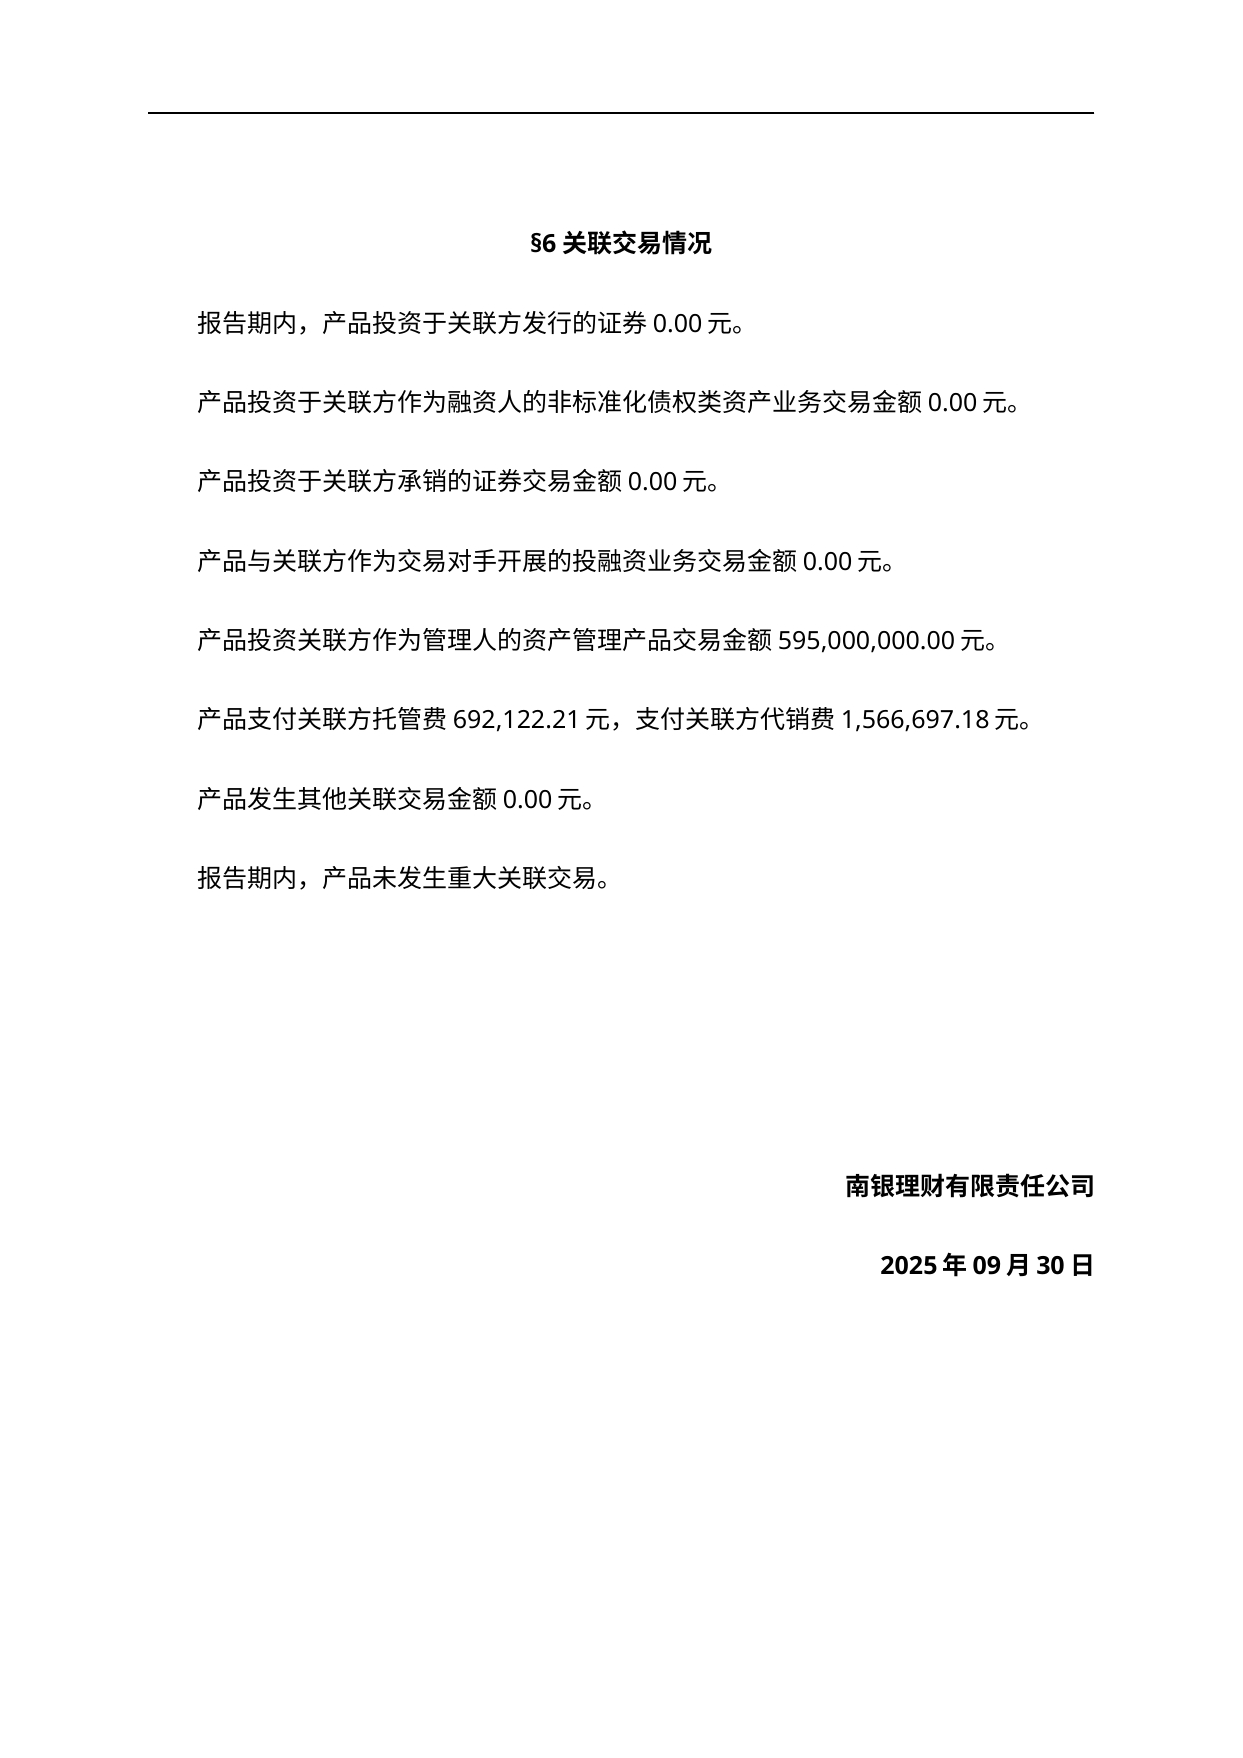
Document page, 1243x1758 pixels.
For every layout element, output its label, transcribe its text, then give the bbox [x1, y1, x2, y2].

text 产品发生其他关联交易金额0.00元。 [148, 779, 1094, 816]
text 产品支付关联方托管费692,122.21元，支付关联方代销费1,566,697.18元。 [148, 700, 1094, 736]
text 产品投资关联方作为管理人的资产管理产品交易金额595,000,000.00元。 [148, 621, 1094, 657]
text 报告期内，产品投资于关联方发行的证券0.00元。 [148, 303, 1094, 339]
text 产品投资于关联方作为融资人的非标准化债权类资产业务交易金额0.00元。 [148, 382, 1094, 419]
text 报告期内，产品未发生重大关联交易。 [148, 859, 1094, 895]
text 产品投资于关联方承销的证券交易金额0.00元。 [148, 462, 1094, 498]
text 2025年09月30日 [148, 1246, 1094, 1282]
text §6 关联交易情况 [148, 224, 1094, 260]
text 南银理财有限责任公司 [148, 1166, 1094, 1202]
text 产品与关联方作为交易对手开展的投融资业务交易金额0.00元。 [148, 541, 1094, 577]
